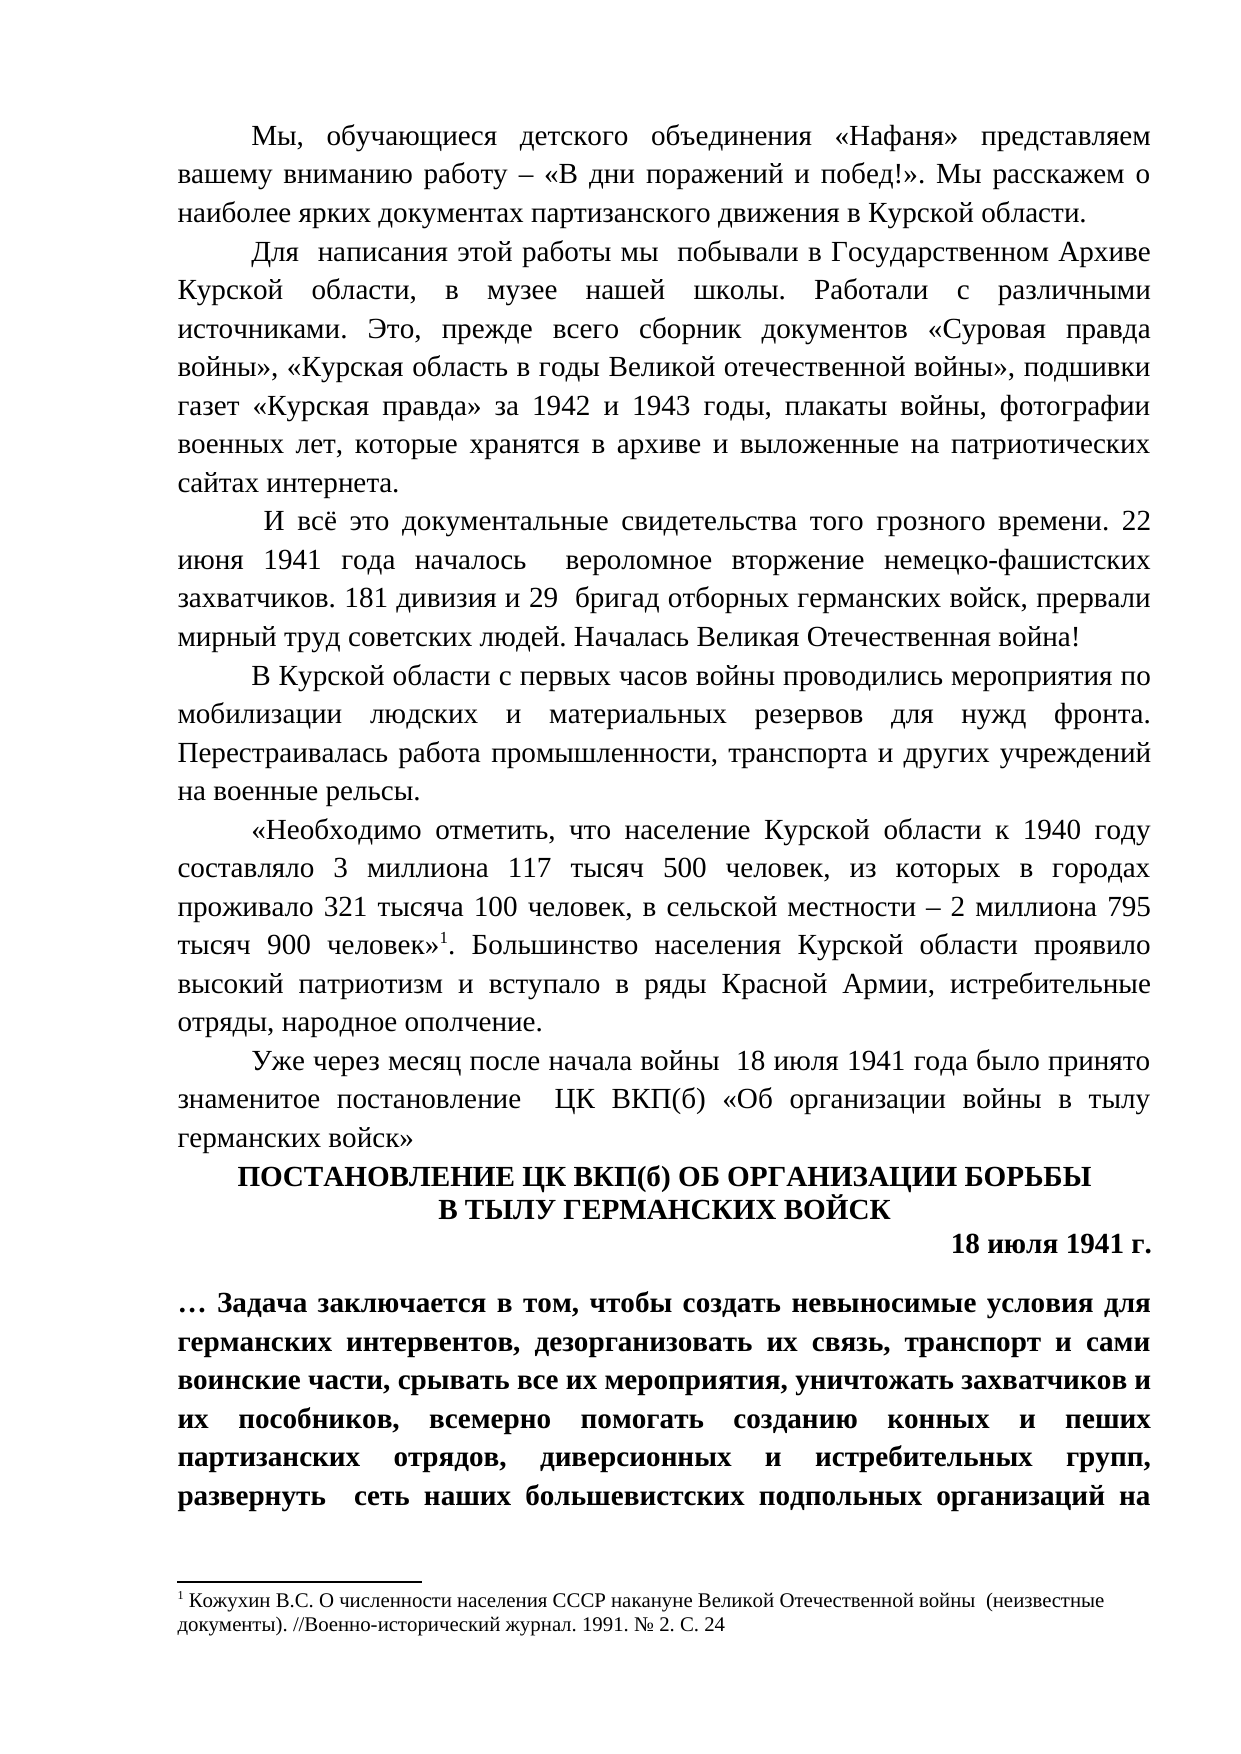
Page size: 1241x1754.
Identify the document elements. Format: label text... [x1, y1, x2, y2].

text 18 июля 1941 г. [177, 1226, 1152, 1259]
text И всё это документальные свидетельства того грозного времени. 22 июня 1941 года началось вероломное вторжение немецко-фашистских захватчиков. 181 дивизия и 29 бригад отборных германских войск, прервали мирный труд советских людей. Началась Великая Отечественная война! [177, 503, 1152, 653]
text В Курской области с первых часов войны проводились мероприятия по мобилизации людских и материальных резервов для нужд фронта. Перестраивалась работа промышленности, транспорта и других учреждений на военные рельсы. [177, 658, 1152, 807]
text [177, 1285, 1152, 1511]
text Уже через месяц после начала войны 18 июля 1941 года было принято знаменитое постановление ЦК ВКП(б) «Об организации войны в тылу германских войск» [177, 1043, 1152, 1154]
text ПОСТАНОВЛЕНИЕ ЦК ВКП(б) ОБ ОРГАНИЗАЦИИ БОРЬБЫ [177, 1159, 1152, 1192]
text Для написания этой работы мы побывали в Государственном Архиве Курской области, в музее нашей школы. Работали с различными источниками. Это, прежде всего сборник документов «Суровая правда войны», «Курская область в годы Великой отечественной войны», подшивки газет «Курская правда» за 1942 и 1943 годы, плакаты войны, фотографии военных лет, которые хранятся в архиве и выложенные на патриотических сайтах интернета. [177, 234, 1152, 498]
text В ТЫЛУ ГЕРМАНСКИХ ВОЙСК [177, 1192, 1152, 1226]
text «Необходимо отметить, что население Курской области к 1940 году составляло 3 миллиона 117 тысяч 500 человек, из которых в городах проживало 321 тысяча 100 человек, в сельской местности – 2 миллиона 795 тысяч 900 человек». Большинство населения Курской области проявило высокий патриотизм и вступало в ряды Красной Армии, истребительные отряды, народное ополчение. [177, 812, 1152, 1038]
text Мы, обучающиеся детского объединения «Нафаня» представляем вашему вниманию работу – «В дни поражений и побед!». Мы расскажем о наиболее ярких документах партизанского движения в Курской области. [177, 118, 1152, 229]
